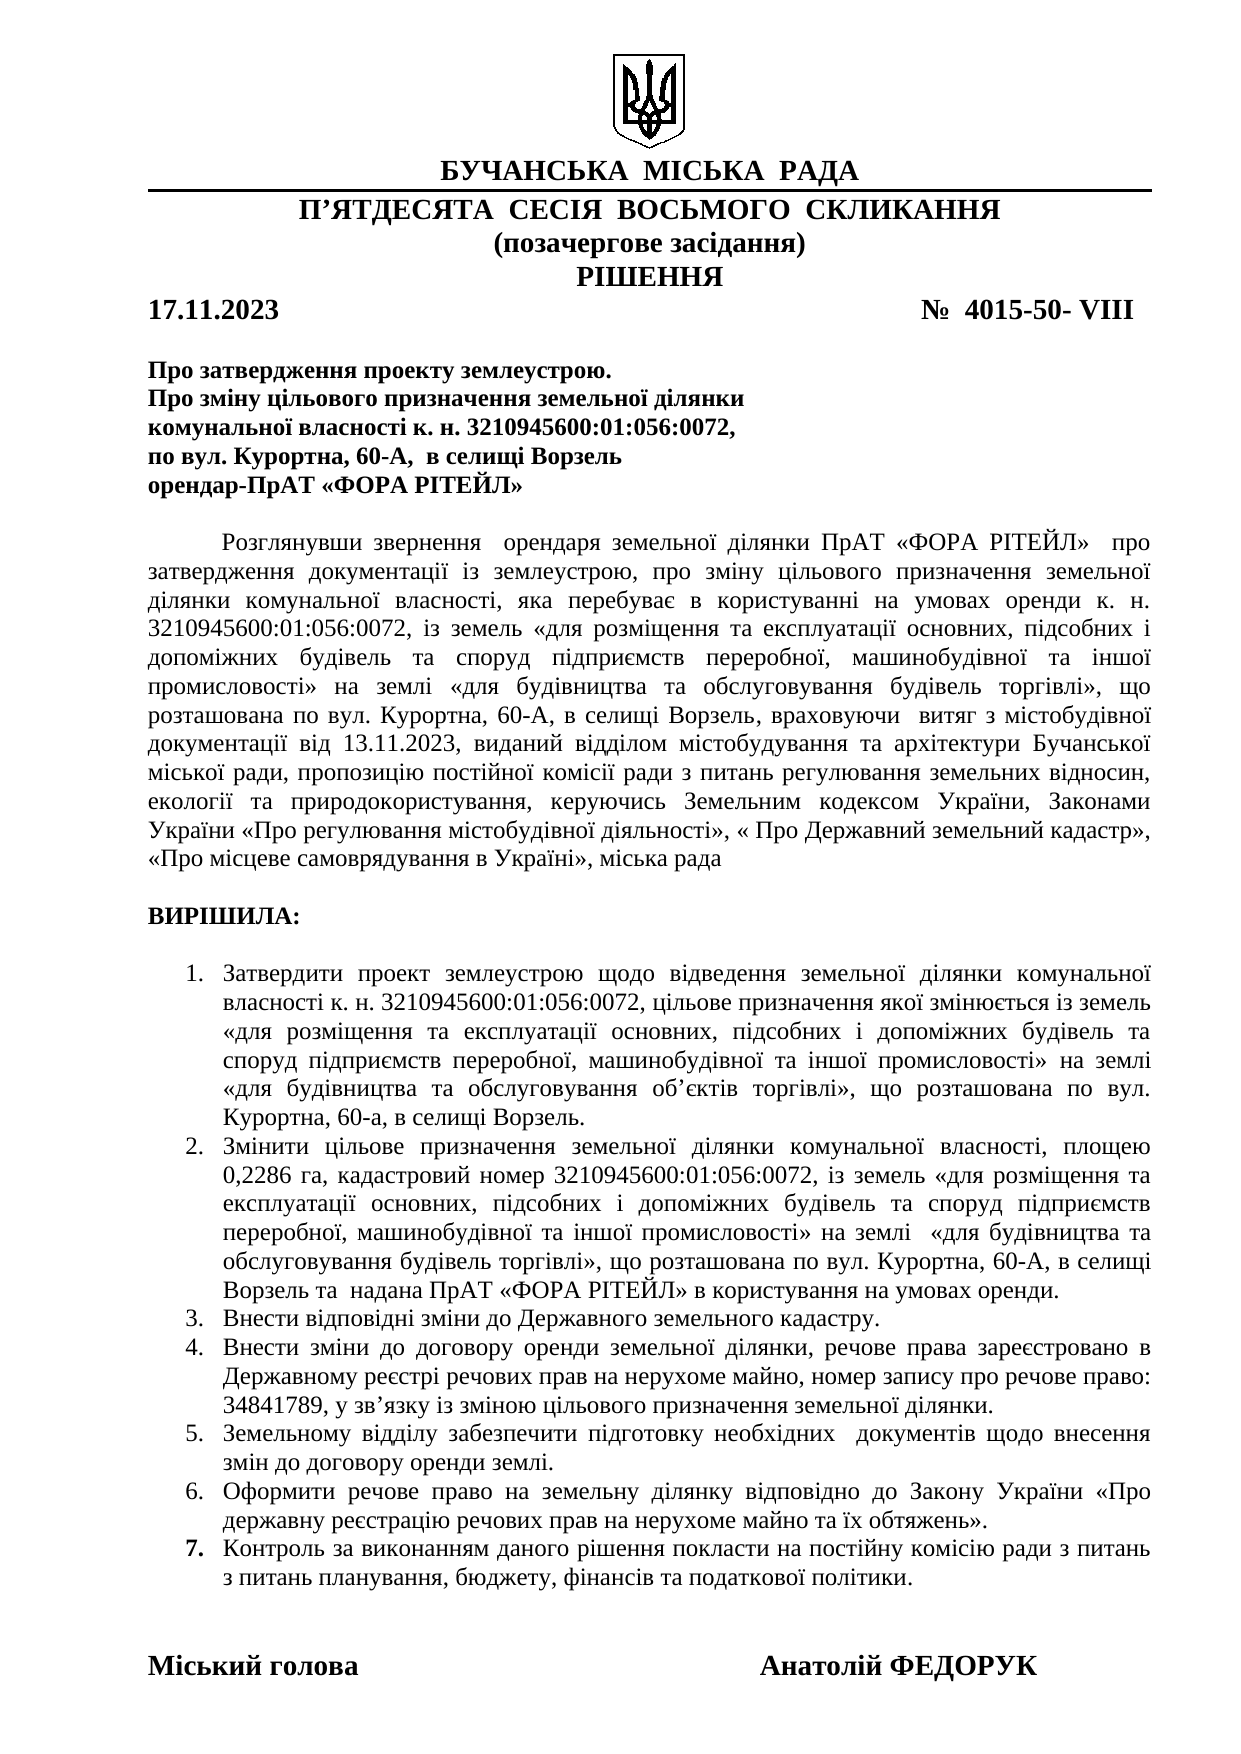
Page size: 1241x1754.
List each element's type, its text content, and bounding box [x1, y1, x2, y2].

list Контроль за виконанням даного рішення покласти на постійну комісію ради з питань з питань планування, бюджету, фінансів та податкової політики. [185, 1533, 1152, 1591]
text по вул. Курортна, 60-А, в селищі Ворзель [148, 441, 1152, 470]
text Розглянувши звернення орендаря земельної ділянки ПрАТ «ФОРА РІТЕЙЛ» про затвердження документації із землеустрою, про зміну цільового призначення земельної ділянки комунальної власності, яка перебуває в користуванні на умовах оренди к. н. 3210945600:01:056:0072, із земель «для розміщення та експлуатації основних, підсобних і допоміжних будівель та споруд підприємств переробної, машинобудівної та іншої промисловості» на землі «для будівництва та обслуговування будівель торгівлі», що розташована по вул. Курортна, 60-А, в селищі Ворзель, враховуючи витяг з містобудівної документації від 13.11.2023, виданий відділом містобудування та архітектури Бучанської міської ради, пропозицію постійної комісії ради з питань регулювання земельних відносин, екології та природокористування, керуючись Земельним кодексом України, Законами України «Про регулювання містобудівної діяльності», « Про Державний земельний кадастр», «Про місцеве самоврядування в Україні», міська рада [148, 527, 1152, 872]
text Про зміну цільового призначення земельної ділянки [148, 383, 1152, 412]
list Змінити цільове призначення земельної ділянки комунальної власності, площею 0,2286 га, кадастровий номер 3210945600:01:056:0072, із земель «для розміщення та експлуатації основних, підсобних і допоміжних будівель та споруд підприємств переробної, машинобудівної та іншої промисловості» на землі «для будівництва та обслуговування будівель торгівлі», що розташована по вул. Курортна, 60-А, в селищі Ворзель та надана ПрАТ «ФОРА РІТЕЙЛ» в користування на умовах оренди. [185, 1131, 1152, 1303]
text Про затвердження проекту землеустрою. [148, 355, 1152, 383]
list Оформити речове право на земельну ділянку відповідно до Закону України «Про державну реєстрацію речових прав на нерухоме майно та їх обтяжень». [185, 1476, 1152, 1533]
text П’ЯТДЕСЯТА СЕСІЯ ВОСЬМОГО СКЛИКАННЯ [148, 192, 1152, 225]
text (позачергове засідання) [148, 225, 1152, 259]
text Міський голова Анатолій ФЕДОРУК [148, 1648, 1152, 1682]
list Внести відповідні зміни до Державного земельного кадастру. [185, 1303, 1152, 1332]
text РІШЕННЯ [148, 259, 1152, 292]
list Земельному відділу забезпечити підготовку необхідних документів щодо внесення змін до договору оренди землі. [185, 1418, 1152, 1476]
text ВИРІШИЛА: [148, 901, 1152, 930]
text БУЧАНСЬКА МІСЬКА РАДА [148, 153, 1152, 189]
text комунальної власності к. н. 3210945600:01:056:0072, [148, 412, 1152, 441]
list Внести зміни до договору оренди земельної ділянки, речове права зареєстровано в Державному реєстрі речових прав на нерухоме майно, номер запису про речове право: 34841789, у зв’язку із зміною цільового призначення земельної ділянки. [185, 1332, 1152, 1418]
list Затвердити проект землеустрою щодо відведення земельної ділянки комунальної власності к. н. 3210945600:01:056:0072, цільове призначення якої змінюється із земель «для розміщення та експлуатації основних, підсобних і допоміжних будівель та споруд підприємств переробної, машинобудівної та іншої промисловості» на землі «для будівництва та обслуговування об’єктів торгівлі», що розташована по вул. Курортна, 60-а, в селищі Ворзель. [185, 958, 1152, 1131]
text орендар-ПрАТ «ФОРА РІТЕЙЛ» [148, 470, 1152, 498]
text 17.11.2023 № 4015-50- VІІІ [148, 292, 1152, 326]
